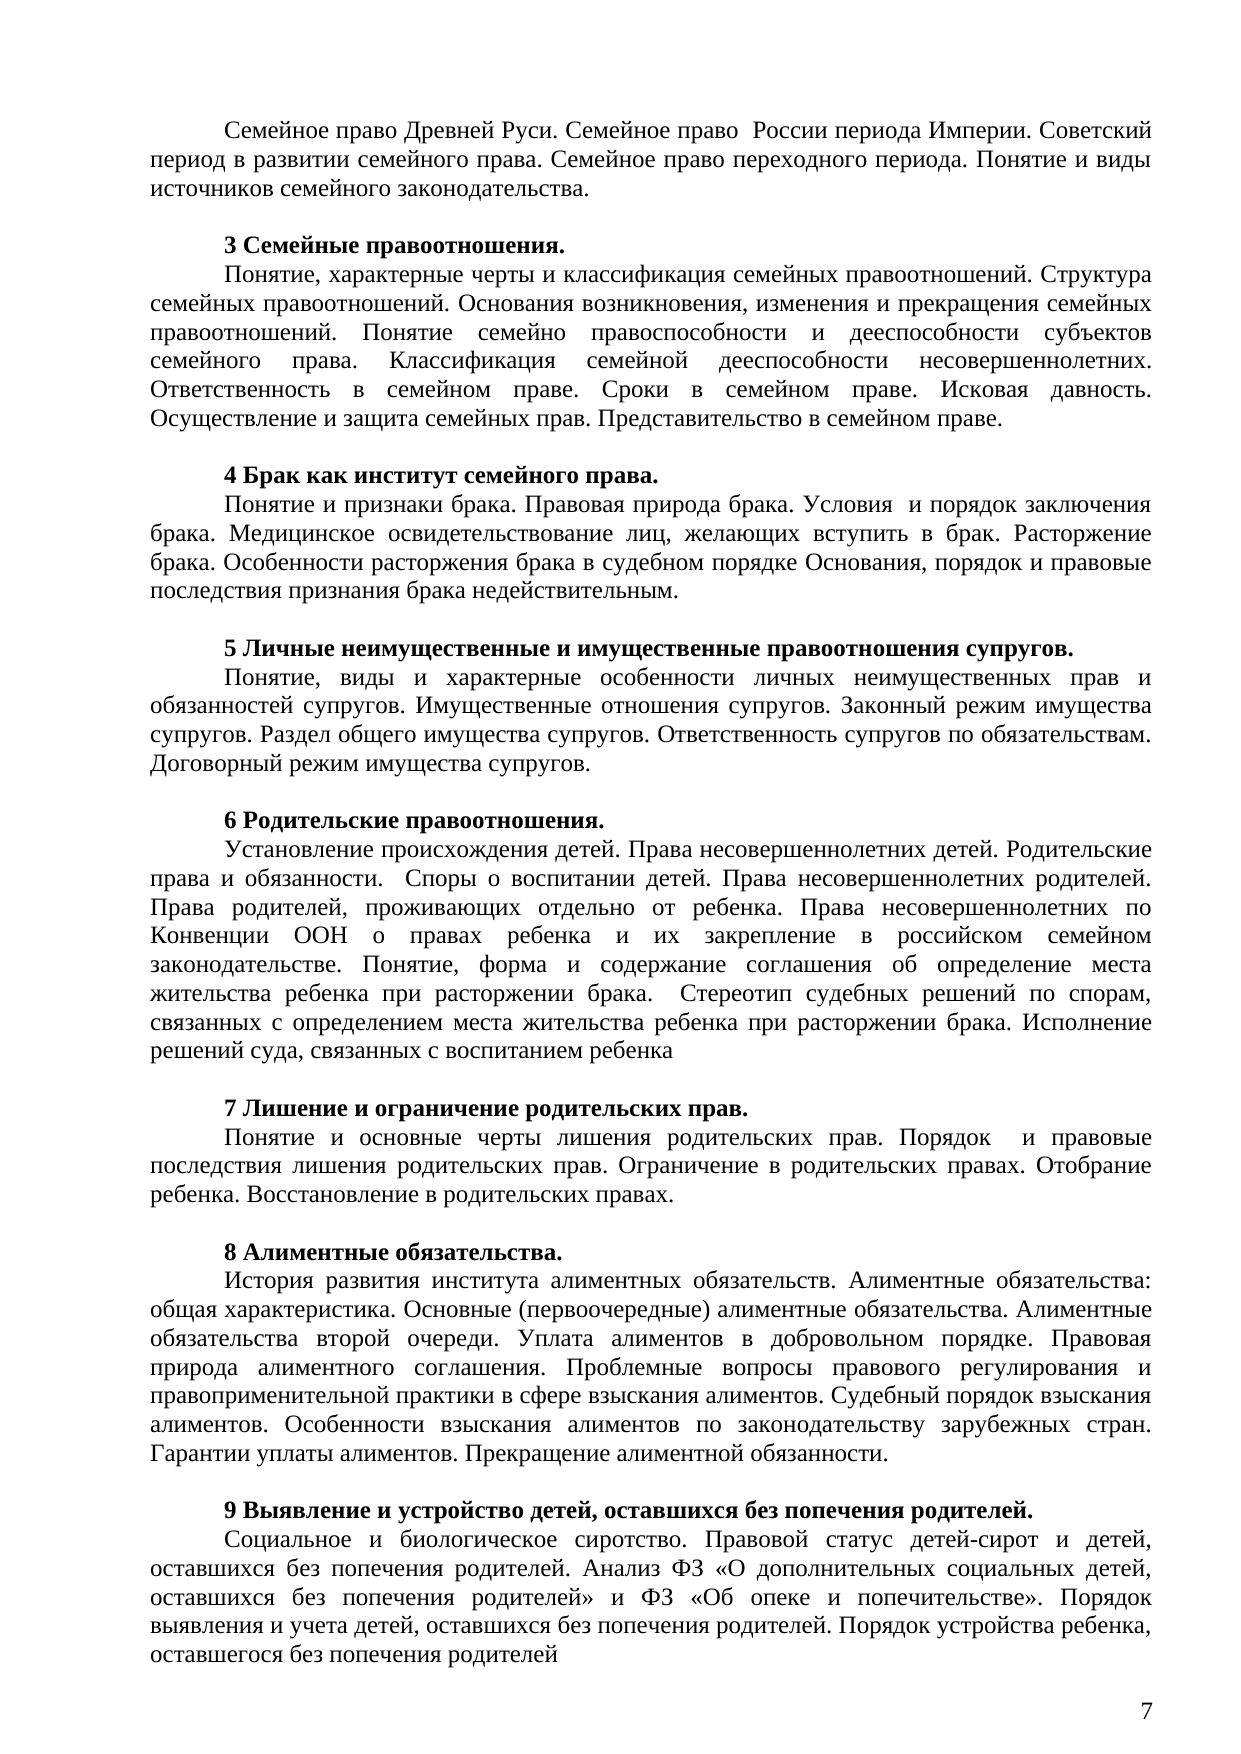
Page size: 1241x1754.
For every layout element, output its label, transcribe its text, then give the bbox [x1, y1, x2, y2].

text Понятие, виды и характерные особенности личных неимущественных прав и обязанностей супругов. Имущественные отношения супругов. Законный режим имущества супругов. Раздел общего имущества супругов. Ответственность супругов по обязательствам. Договорный режим имущества супругов. [150, 662, 1153, 777]
text 9 Выявление и устройство детей, оставшихся без попечения родителей. [150, 1496, 1153, 1524]
text Понятие и основные черты лишения родительских прав. Порядок и правовые последствия лишения родительских прав. Ограничение в родительских правах. Отобрание ребенка. Восстановление в родительских правах. [150, 1122, 1153, 1208]
text История развития института алиментных обязательств. Алиментные обязательства: общая характеристика. Основные (первоочередные) алиментные обязательства. Алиментные обязательства второй очереди. Уплата алиментов в добровольном порядке. Правовая природа алиментного соглашения. Проблемные вопросы правового регулирования и правоприменительной практики в сфере взыскания алиментов. Судебный порядок взыскания алиментов. Особенности взыскания алиментов по законодательству зарубежных стран. Гарантии уплаты алиментов. Прекращение алиментной обязанности. [150, 1266, 1153, 1467]
text 7 Лишение и ограничение родительских прав. [150, 1093, 1153, 1122]
text 4 Брак как институт семейного права. [150, 461, 1153, 489]
text 3 Семейные правоотношения. [150, 231, 1153, 259]
text 8 Алиментные обязательства. [150, 1237, 1153, 1266]
text Установление происхождения детей. Права несовершеннолетних детей. Родительские права и обязанности. Споры о воспитании детей. Права несовершеннолетних родителей. Права родителей, проживающих отдельно от ребенка. Права несовершеннолетних по Конвенции ООН о правах ребенка и их закрепление в российском семейном законодательстве. Понятие, форма и содержание соглашения об определение места жительства ребенка при расторжении брака. Стереотип судебных решений по спорам, связанных с определением места жительства ребенка при расторжении брака. Исполнение решений суда, связанных с воспитанием ребенка [150, 834, 1153, 1064]
text Понятие и признаки брака. Правовая природа брака. Условия и порядок заключения брака. Медицинское освидетельствование лиц, желающих вступить в брак. Расторжение брака. Особенности расторжения брака в судебном порядке Основания, порядок и правовые последствия признания брака недействительным. [150, 489, 1153, 604]
text 5 Личные неимущественные и имущественные правоотношения супругов. [150, 633, 1153, 662]
text 6 Родительские правоотношения. [150, 806, 1153, 834]
text Понятие, характерные черты и классификация семейных правоотношений. Структура семейных правоотношений. Основания возникновения, изменения и прекращения семейных правоотношений. Понятие семейно правоспособности и дееспособности субъектов семейного права. Классификация семейной дееспособности несовершеннолетних. Ответственность в семейном праве. Сроки в семейном праве. Исковая давность. Осуществление и защита семейных прав. Представительство в семейном праве. [150, 259, 1153, 432]
text Социальное и биологическое сиротство. Правовой статус детей-сирот и детей, оставшихся без попечения родителей. Анализ ФЗ «О дополнительных социальных детей, оставшихся без попечения родителей» и ФЗ «Об опеке и попечительстве». Порядок выявления и учета детей, оставшихся без попечения родителей. Порядок устройства ребенка, оставшегося без попечения родителей [150, 1524, 1153, 1668]
text Семейное право Древней Руси. Семейное право России периода Империи. Советский период в развитии семейного права. Семейное право переходного периода. Понятие и виды источников семейного законодательства. [150, 116, 1153, 202]
